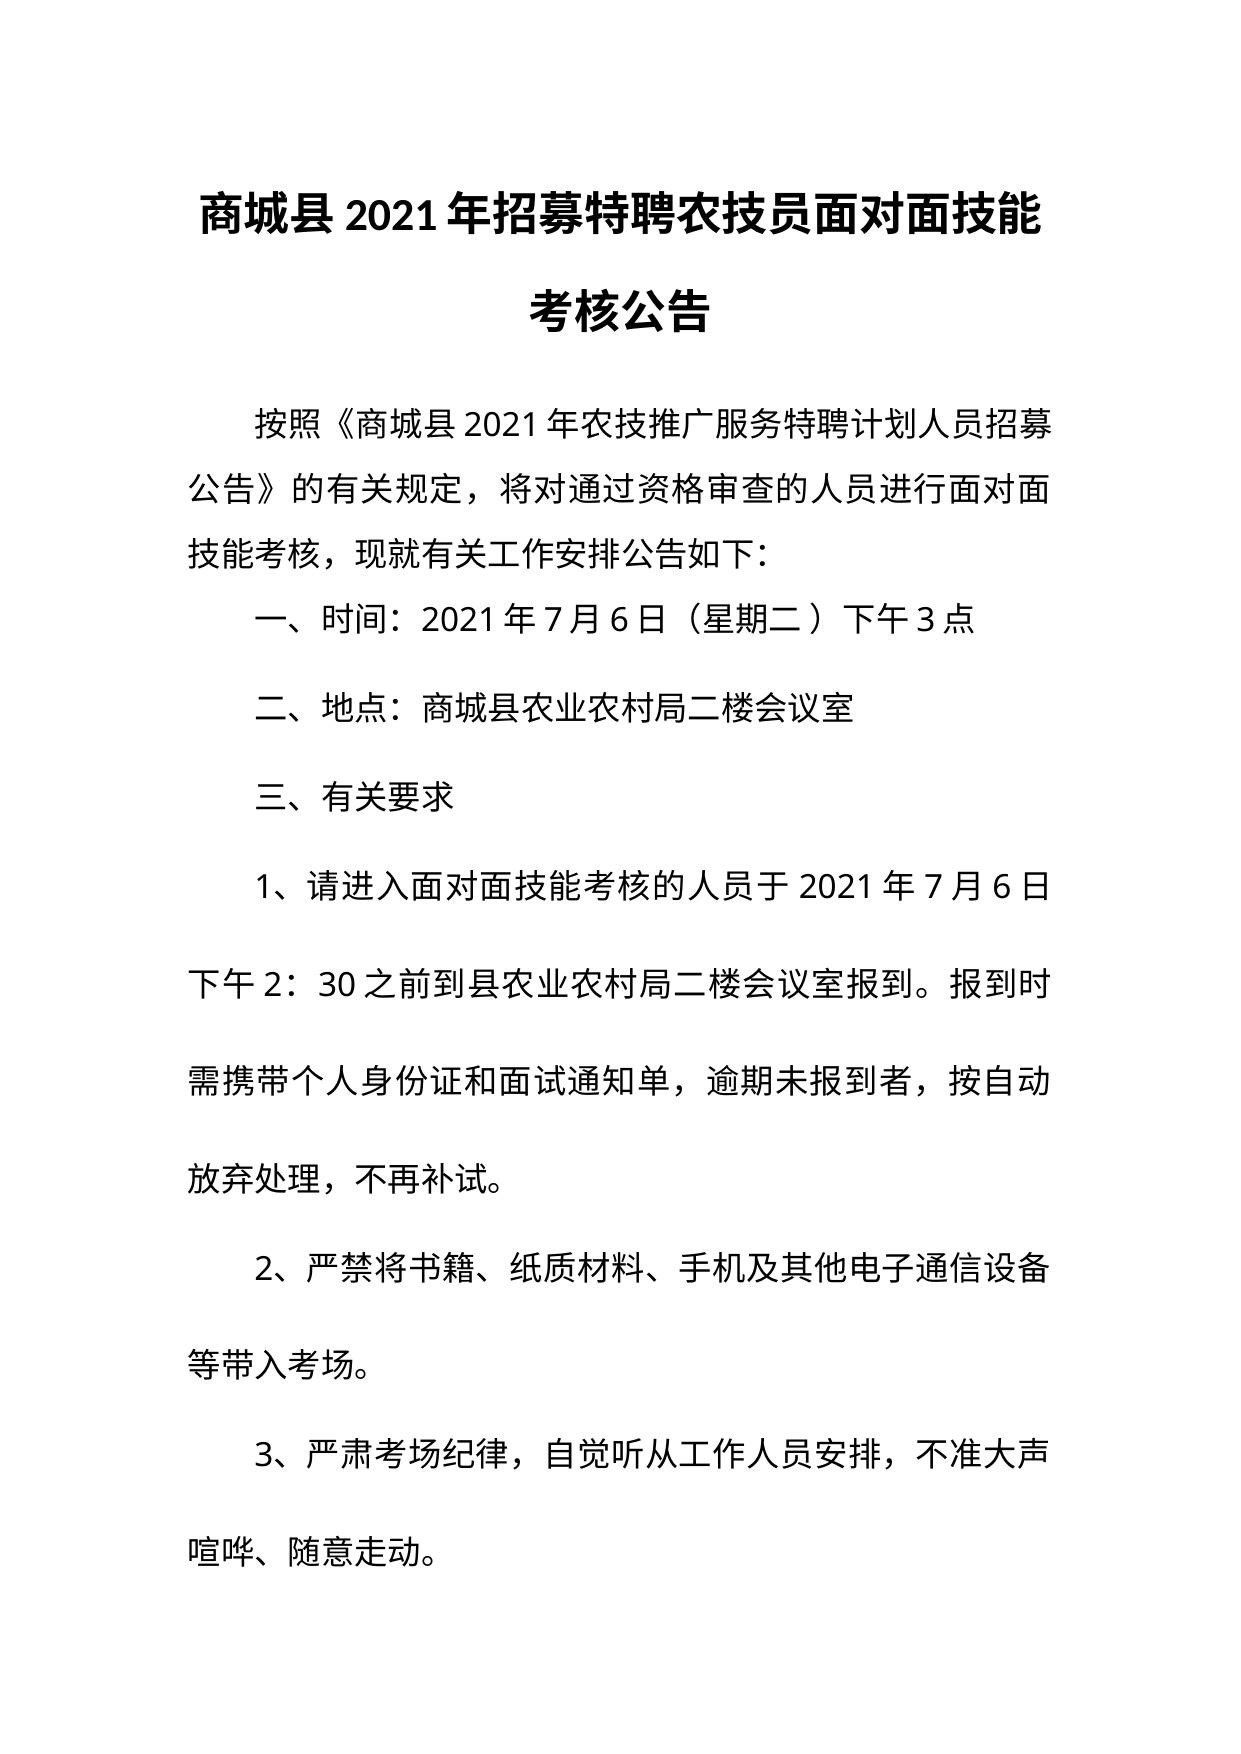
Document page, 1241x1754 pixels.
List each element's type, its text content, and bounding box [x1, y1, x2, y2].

list 严禁将书籍、纸质材料、手机及其他电子通信设备等带入考场。 [187, 1233, 1053, 1396]
list 时间：2021年7月6日（星期二 ）下午3点 [187, 584, 1053, 649]
list 地点：商城县农业农村局二楼会议室 [187, 674, 1053, 739]
list 严肃考场纪律，自觉听从工作人员安排，不准大声喧哗、随意走动。 [187, 1420, 1053, 1582]
text 商城县2021年招募特聘农技员面对面技能考核公告 [187, 162, 1053, 357]
list 请进入面对面技能考核的人员于2021年7月6日下午2：30之前到县农业农村局二楼会议室报到。报到时需携带个人身份证和面试通知单，逾期未报到者，按自动放弃处理，不再补试。 [187, 852, 1053, 1209]
text 按照《商城县2021年农技推广服务特聘计划人员招募公告》的有关规定，将对通过资格审查的人员进行面对面技能考核，现就有关工作安排公告如下： [187, 389, 1053, 584]
list 有关要求 [187, 763, 1053, 828]
